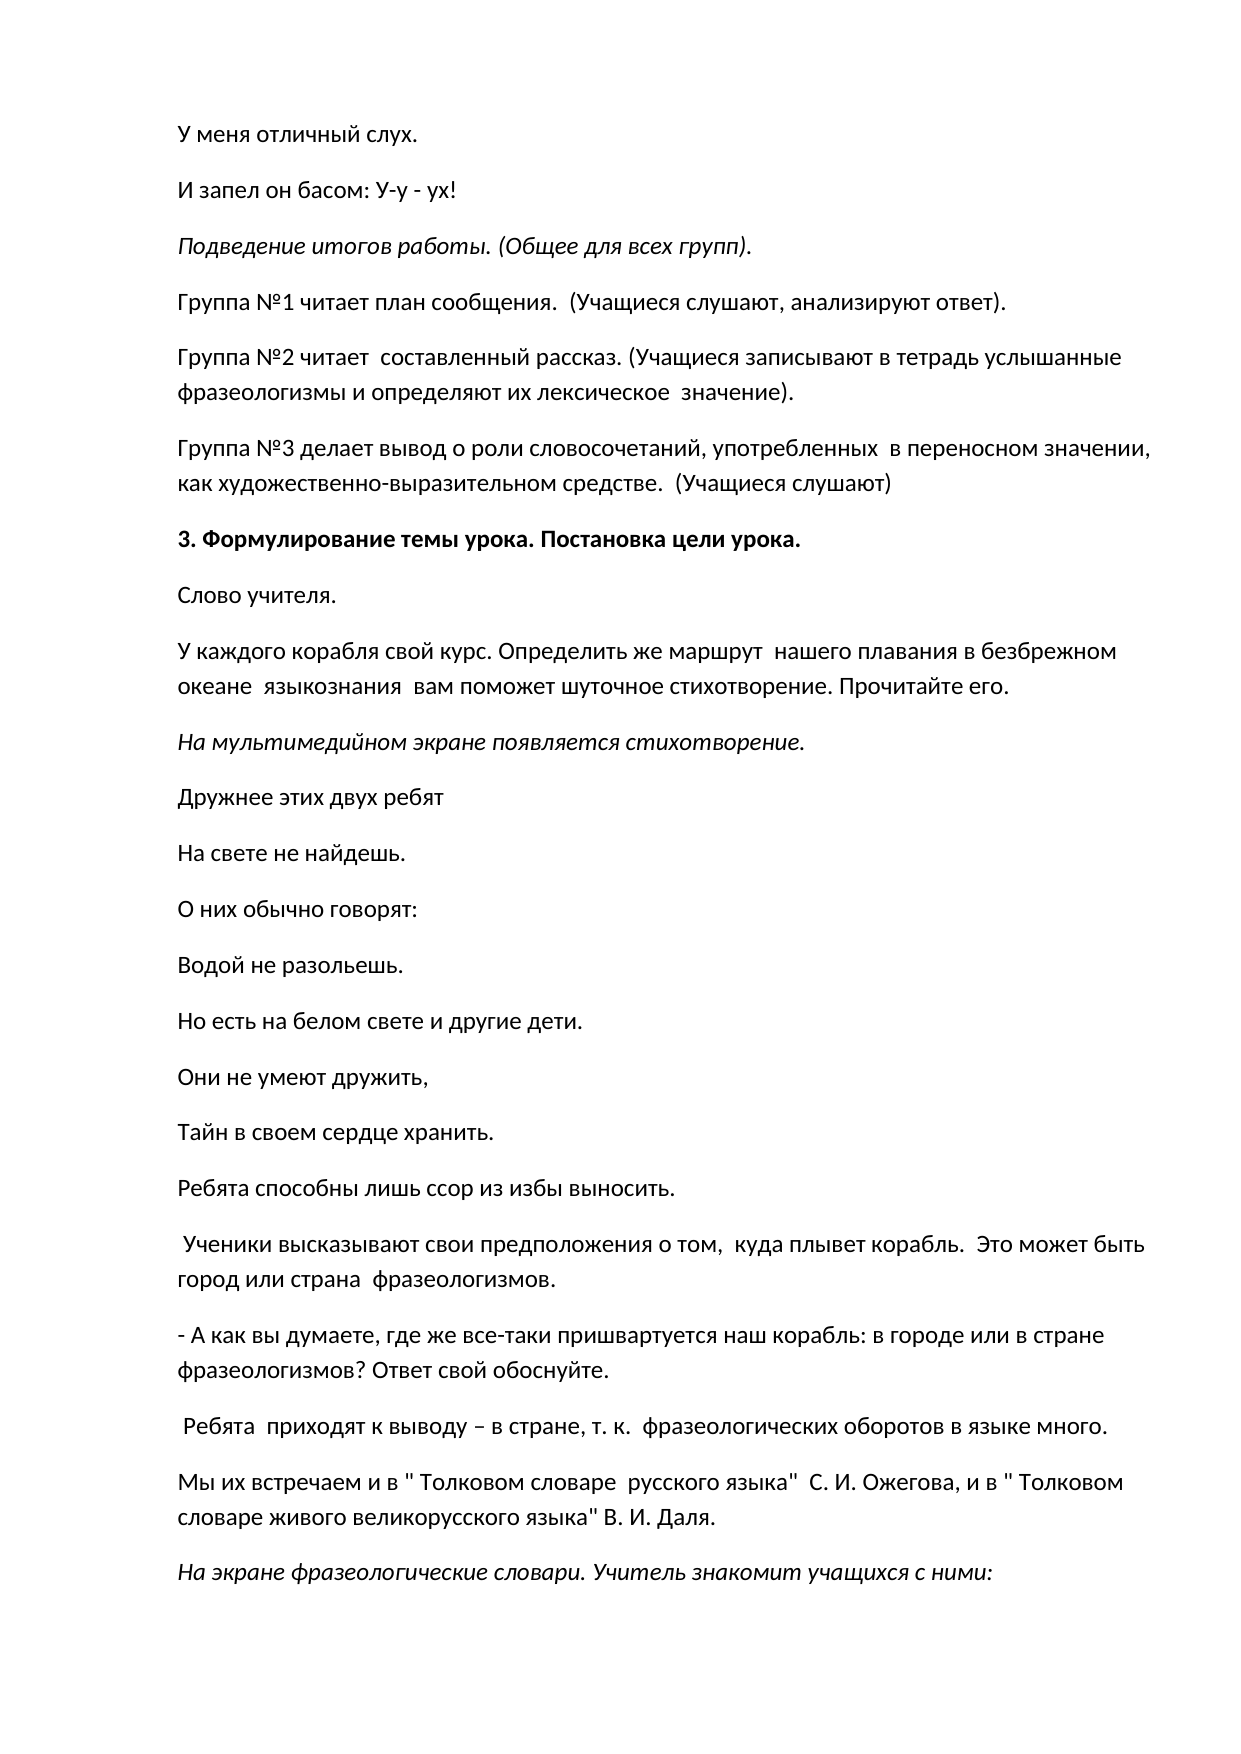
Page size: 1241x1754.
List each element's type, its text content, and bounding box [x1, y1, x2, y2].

text Они не умеют дружить, [177, 1061, 1152, 1091]
text Группа №2 читает составленный рассказ. (Учащиеся записывают в тетрадь услышанные фразеологизмы и определяют их лексическое значение). [177, 341, 1152, 407]
text Водой не разольешь. [177, 949, 1152, 979]
text Дружнее этих двух ребят [177, 781, 1152, 812]
text О них обычно говорят: [177, 893, 1152, 924]
text На экране фразеологические словари. Учитель знакомит учащихся с ними: [177, 1556, 1152, 1587]
text Мы их встречаем и в " Толковом словаре русского языка" С. И. Ожегова, и в " Толковом словаре живого великорусского языка" В. И. Даля. [177, 1466, 1152, 1531]
text Ребята приходят к выводу – в стране, т. к. фразеологических оборотов в языке много. [177, 1410, 1152, 1440]
text Ребята способны лишь ссор из избы выносить. [177, 1172, 1152, 1203]
text На свете не найдешь. [177, 837, 1152, 868]
text Подведение итогов работы. (Общее для всех групп). [177, 230, 1152, 260]
text Слово учителя. [177, 579, 1152, 609]
text У каждого корабля свой курс. Определить же маршрут нашего плавания в безбрежном океане языкознания вам поможет шуточное стихотворение. Прочитайте его. [177, 635, 1152, 700]
text Группа №1 читает план сообщения. (Учащиеся слушают, анализируют ответ). [177, 286, 1152, 316]
text И запел он басом: У-у - ух! [177, 174, 1152, 204]
text Но есть на белом свете и другие дети. [177, 1005, 1152, 1035]
text Группа №3 делает вывод о роли словосочетаний, употребленных в переносном значении, как художественно-выразительном средстве. (Учащиеся слушают) [177, 432, 1152, 498]
text Ученики высказывают свои предположения о том, куда плывет корабль. Это может быть город или страна фразеологизмов. [177, 1228, 1152, 1294]
text У меня отличный слух. [177, 118, 1152, 149]
text - А как вы думаете, где же все-таки пришвартуется наш корабль: в городе или в стране фразеологизмов? Ответ свой обоснуйте. [177, 1319, 1152, 1384]
text На мультимедийном экране появляется стихотворение. [177, 726, 1152, 756]
text Тайн в своем сердце хранить. [177, 1116, 1152, 1147]
text 3. Формулирование темы урока. Постановка цели урока. [177, 523, 1152, 554]
